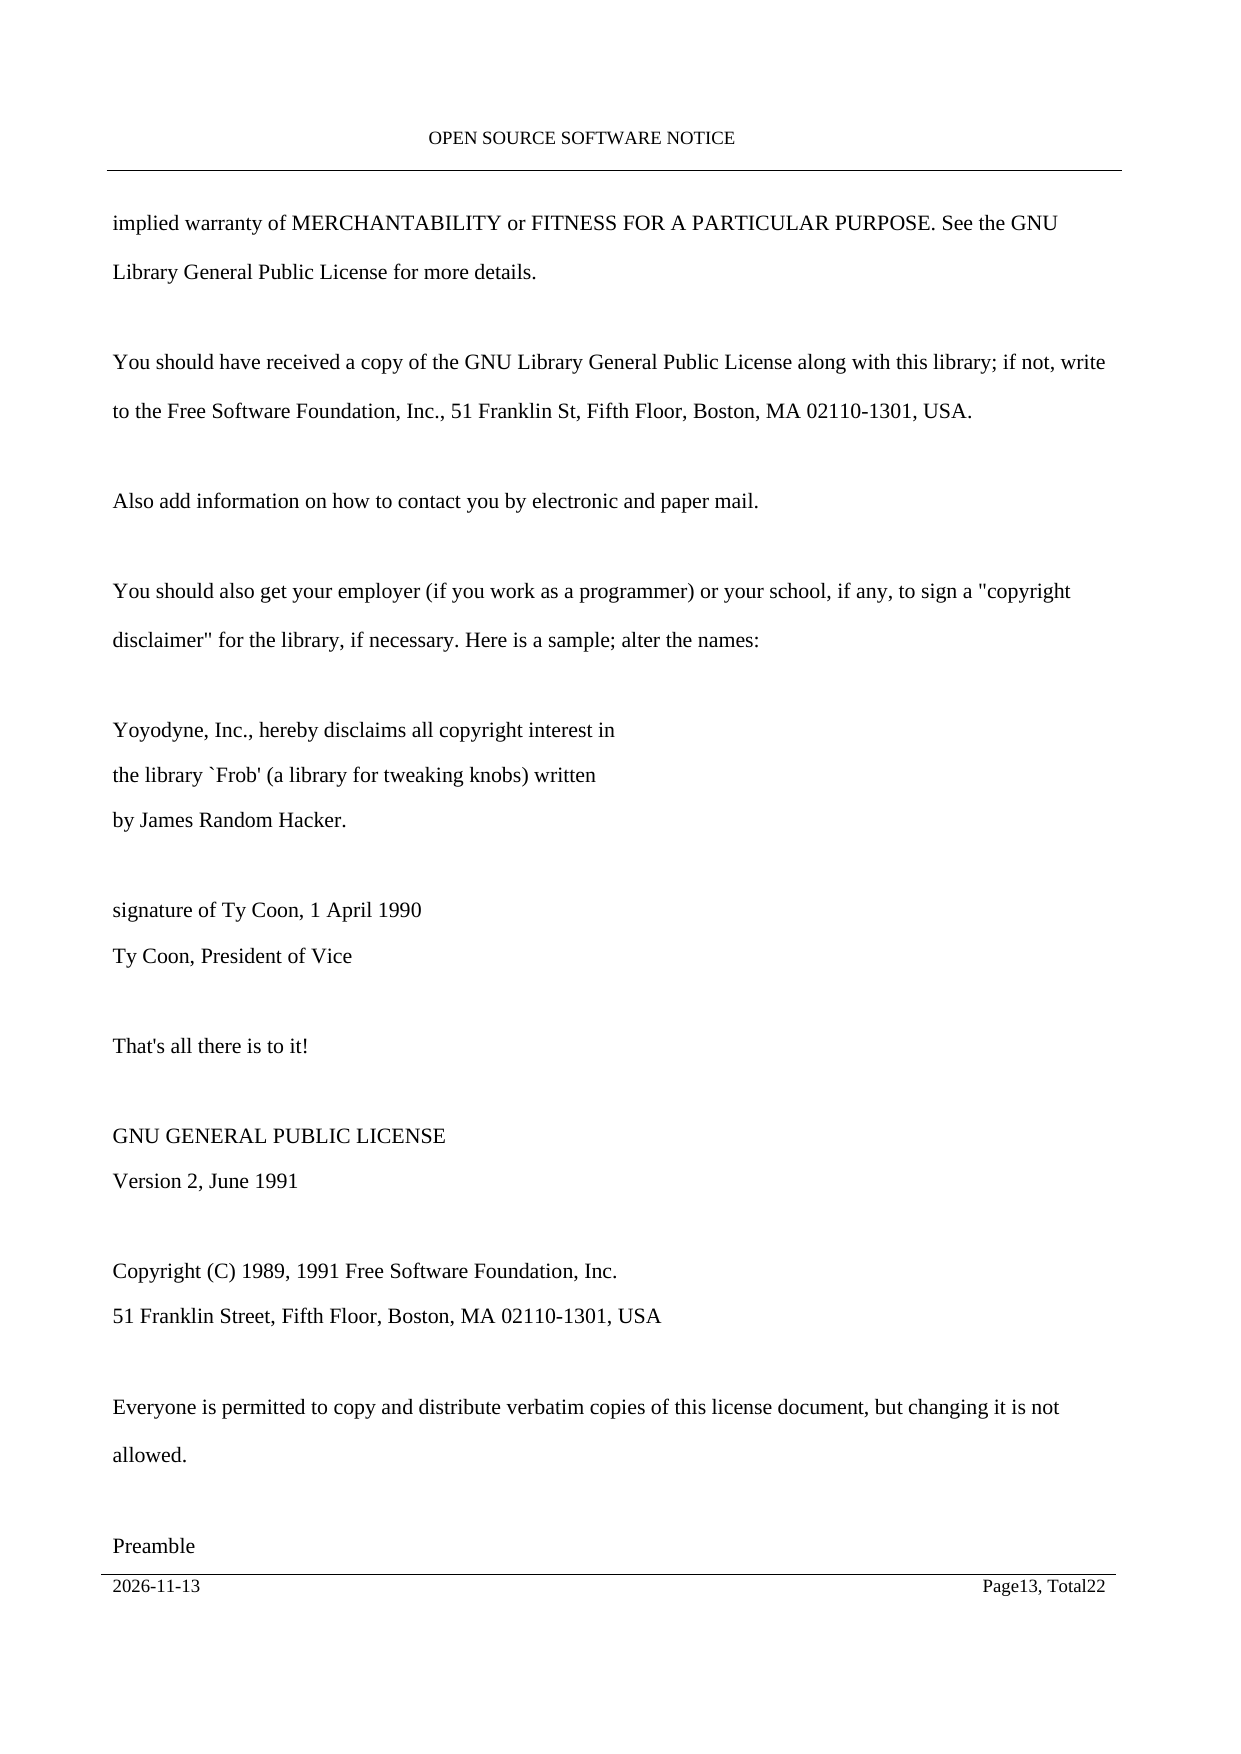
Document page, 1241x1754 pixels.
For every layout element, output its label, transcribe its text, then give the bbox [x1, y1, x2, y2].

text Version 2, June 1991 [112, 1164, 1128, 1197]
text Also add information on how to contact you by electronic and paper mail. [112, 484, 1128, 517]
text Everyone is permitted to copy and distribute verbatim copies of this license document, but changing it is not allowed. [112, 1390, 1128, 1471]
text by James Random Hacker. [112, 804, 1128, 836]
text Preamble [112, 1529, 1128, 1561]
text You should also get your employer (if you work as a programmer) or your school, if any, to sign a "copyright disclaimer" for the library, if necessary. Here is a sample; alter the names: [112, 574, 1128, 656]
text Yoyodyne, Inc., hereby disclaims all copyright interest in [112, 713, 1128, 746]
text GNU GENERAL PUBLIC LICENSE [112, 1119, 1128, 1152]
text signature of Ty Coon, 1 April 1990 [112, 894, 1128, 926]
text 51 Franklin Street, Fifth Floor, Boston, MA 02110-1301, USA [112, 1300, 1128, 1332]
text That's all there is to it! [112, 1029, 1128, 1062]
text Ty Coon, President of Vice [112, 939, 1128, 971]
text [112, 206, 1128, 288]
text You should have received a copy of the GNU Library General Public License along with this library; if not, write to the Free Software Foundation, Inc., 51 Franklin St, Fifth Floor, Boston, MA 02110-1301, USA. [112, 345, 1128, 427]
text the library `Frob' (a library for tweaking knobs) written [112, 758, 1128, 791]
text Copyright (C) 1989, 1991 Free Software Foundation, Inc. [112, 1255, 1128, 1287]
